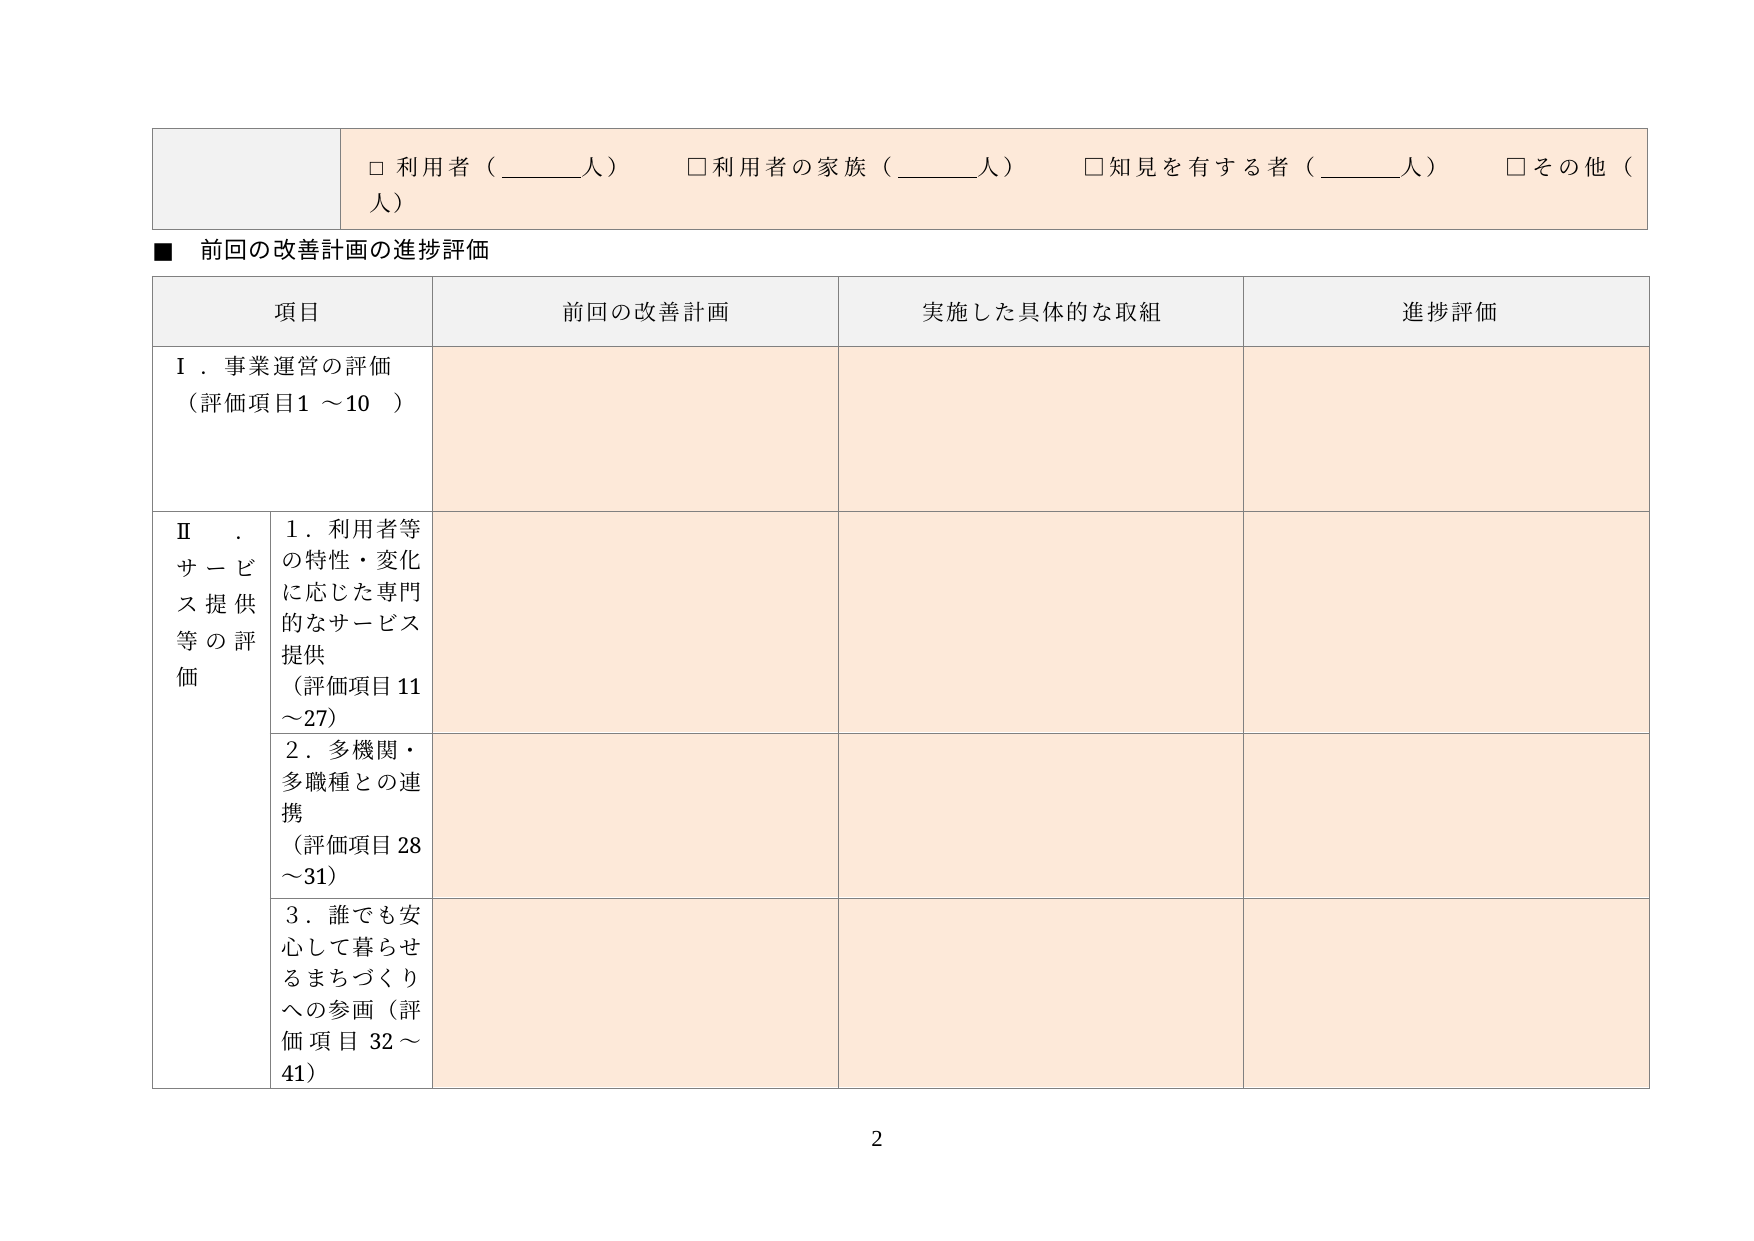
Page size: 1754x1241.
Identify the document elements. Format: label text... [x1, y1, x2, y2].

table_cell １．利用者等の特性・変化に応じた専門的なサービス提供 （評価項目11～27） [271, 512, 432, 732]
table_cell [1244, 899, 1649, 1087]
table_cell Ⅰ．事業運営の評価 （評価項目1～10） [153, 347, 432, 511]
table_cell [433, 347, 838, 511]
table_cell [433, 512, 838, 732]
table_cell [433, 734, 838, 897]
text ■ 前回の改善計画の進捗評価 [152, 230, 1602, 267]
table_cell [839, 512, 1243, 732]
table_cell [839, 347, 1243, 511]
table_cell [433, 899, 838, 1087]
table_cell [839, 899, 1243, 1087]
table_cell [1244, 347, 1649, 511]
table_cell ２．多機関・多職種との連携 （評価項目28～31） [271, 734, 432, 897]
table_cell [341, 129, 1647, 229]
table_header 項目 [153, 277, 432, 346]
table_header 実施した具体的な取組 [839, 277, 1243, 346]
table_cell ３．誰でも安心して暮らせるまちづくりへの参画（評価項目32～41） [271, 899, 432, 1087]
table_cell [839, 734, 1243, 897]
table_cell 出席者（内訳） [153, 129, 340, 229]
table_cell Ⅱ．サービス提供等の評価 [153, 512, 270, 1087]
table_header 前回の改善計画 [433, 277, 838, 346]
table_header 進捗評価 [1244, 277, 1649, 346]
table_cell [1244, 512, 1649, 732]
table_cell [1244, 734, 1649, 897]
